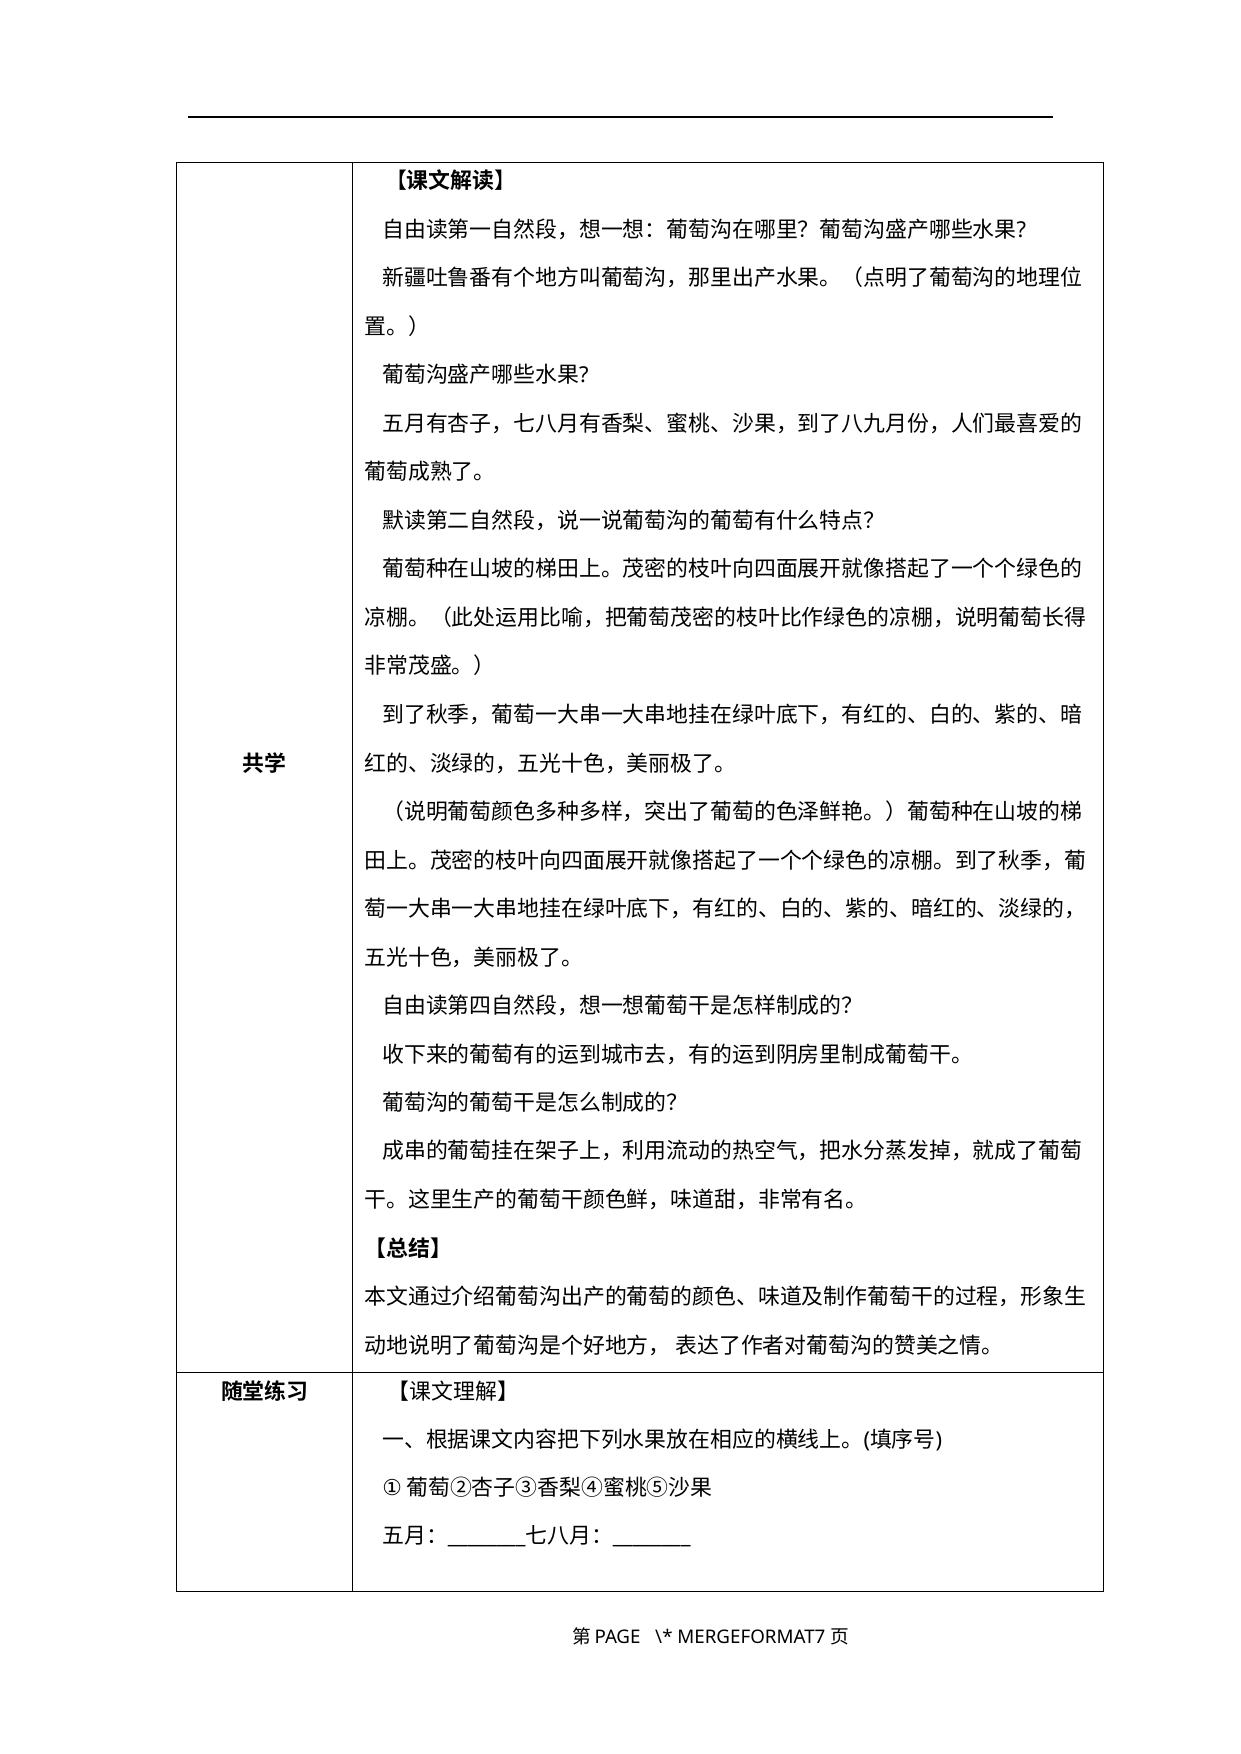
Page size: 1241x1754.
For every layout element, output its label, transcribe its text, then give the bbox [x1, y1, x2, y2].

table_cell 【课文解读】 自由读第一自然段，想一想：葡萄沟在哪里？葡萄沟盛产哪些水果? 新疆吐鲁番有个地方叫葡萄沟，那里出产水果。（点明了葡萄沟的地理位置。） 葡萄沟盛产哪些水果? 五月有杏子，七八月有香梨、蜜桃、沙果，到了八九月份，人们最喜爱的葡萄成熟了。 默读第二自然段，说一说葡萄沟的葡萄有什么特点？ 葡萄种在山坡的梯田上。茂密的枝叶向四面展开就像搭起了一个个绿色的凉棚。（此处运用比喻，把葡萄茂密的枝叶比作绿色的凉棚，说明葡萄长得非常茂盛。） 到了秋季，葡萄一大串一大串地挂在绿叶底下，有红的、白的、紫的、暗红的、淡绿的，五光十色，美丽极了。 （说明葡萄颜色多种多样，突出了葡萄的色泽鲜艳。）葡萄种在山坡的梯田上。茂密的枝叶向四面展开就像搭起了一个个绿色的凉棚。到了秋季，葡萄一大串一大串地挂在绿叶底下，有红的、白的、紫的、暗红的、淡绿的，五光十色，美丽极了。 自由读第四自然段，想一想葡萄干是怎样制成的？ 收下来的葡萄有的运到城市去，有的运到阴房里制成葡萄干。 葡萄沟的葡萄干是怎么制成的？ 成串的葡萄挂在架子上，利用流动的热空气，把水分蒸发掉，就成了葡萄干。这里生产的葡萄干颜色鲜，味道甜，非常有名。 【总结】 本文通过介绍葡萄沟出产的葡萄的颜色、味道及制作葡萄干的过程，形象生动地说明了葡萄沟是个好地方， 表达了作者对葡萄沟的赞美之情。 [353, 163, 1103, 1372]
table_cell 共学 [177, 163, 352, 1372]
table_cell 随堂练习 [177, 1373, 352, 1591]
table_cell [353, 1373, 1103, 1591]
